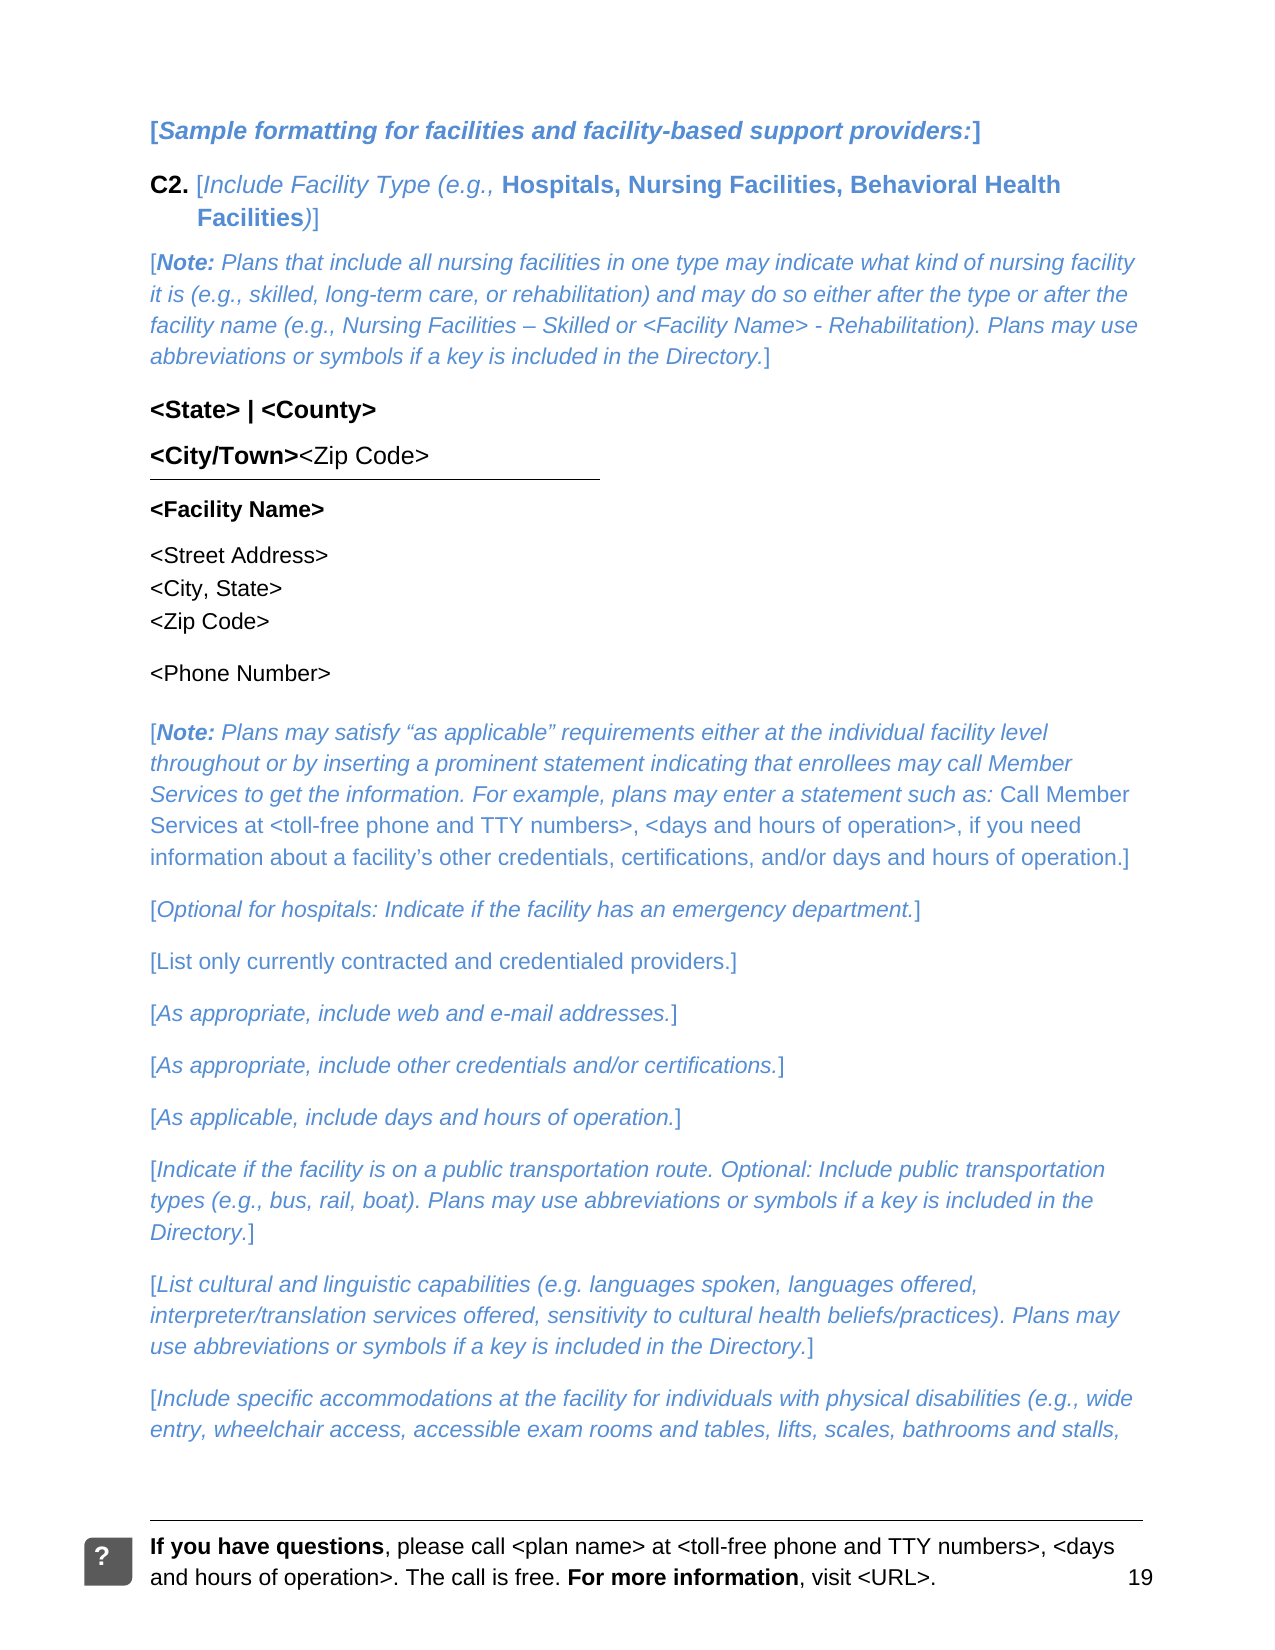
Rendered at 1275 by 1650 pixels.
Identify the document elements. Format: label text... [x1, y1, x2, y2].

text [As applicable, include days and hours of operation.] [150, 1100, 1143, 1132]
text [Note: Plans that include all nursing facilities in one type may indicate what kind of nursing facility it is (e.g., skilled, long-term care, or rehabilitation) and may do so either after the type or after the facility name (e.g., Nursing Facilities – Skilled or <Facility Name> - Rehabilitation). Plans may use abbreviations or symbols if a key is included in the Directory.] [150, 246, 1143, 371]
text <Facility Name> [150, 493, 1143, 524]
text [150, 1382, 1143, 1444]
text [Optional for hospitals: Indicate if the facility has an emergency department.] [150, 892, 1143, 923]
text [As appropriate, include web and e-mail addresses.] [150, 996, 1143, 1027]
text [As appropriate, include other credentials and/or certifications.] [150, 1048, 1143, 1079]
text [Indicate if the facility is on a public transportation route. Optional: Include public transportation types (e.g., bus, rail, boat). Plans may use abbreviations or symbols if a key is included in the Directory.] [150, 1152, 1143, 1246]
text <City/Town><Zip Code> [150, 437, 600, 479]
text <Street Address> <City, State> <Zip Code> [150, 536, 1143, 636]
text [List cultural and linguistic capabilities (e.g. languages spoken, languages offered, interpreter/translation services offered, sensitivity to cultural health beliefs/practices). Plans may use abbreviations or symbols if a key is included in the Directory.] [150, 1267, 1143, 1361]
text <State> | <County> [150, 392, 1143, 425]
text <Phone Number> [150, 655, 1143, 688]
text [Sample formatting for facilities and facility-based support providers:] [150, 112, 1143, 146]
subtitle C2. [Include Facility Type (e.g., Hospitals, Nursing Facilities, Behavioral Health Facilities)] [150, 167, 1068, 233]
text [Note: Plans may satisfy “as applicable” requirements either at the individual facility level throughout or by inserting a prominent statement indicating that enrollees may call Member Services to get the information. For example, plans may enter a statement such as: Call Member Services at <toll-free phone and TTY numbers>, <days and hours of operation>, if you need information about a facility’s other credentials, certifications, and/or days and hours of operation.] [150, 715, 1143, 871]
text [List only currently contracted and credentialed providers.] [150, 944, 1143, 975]
